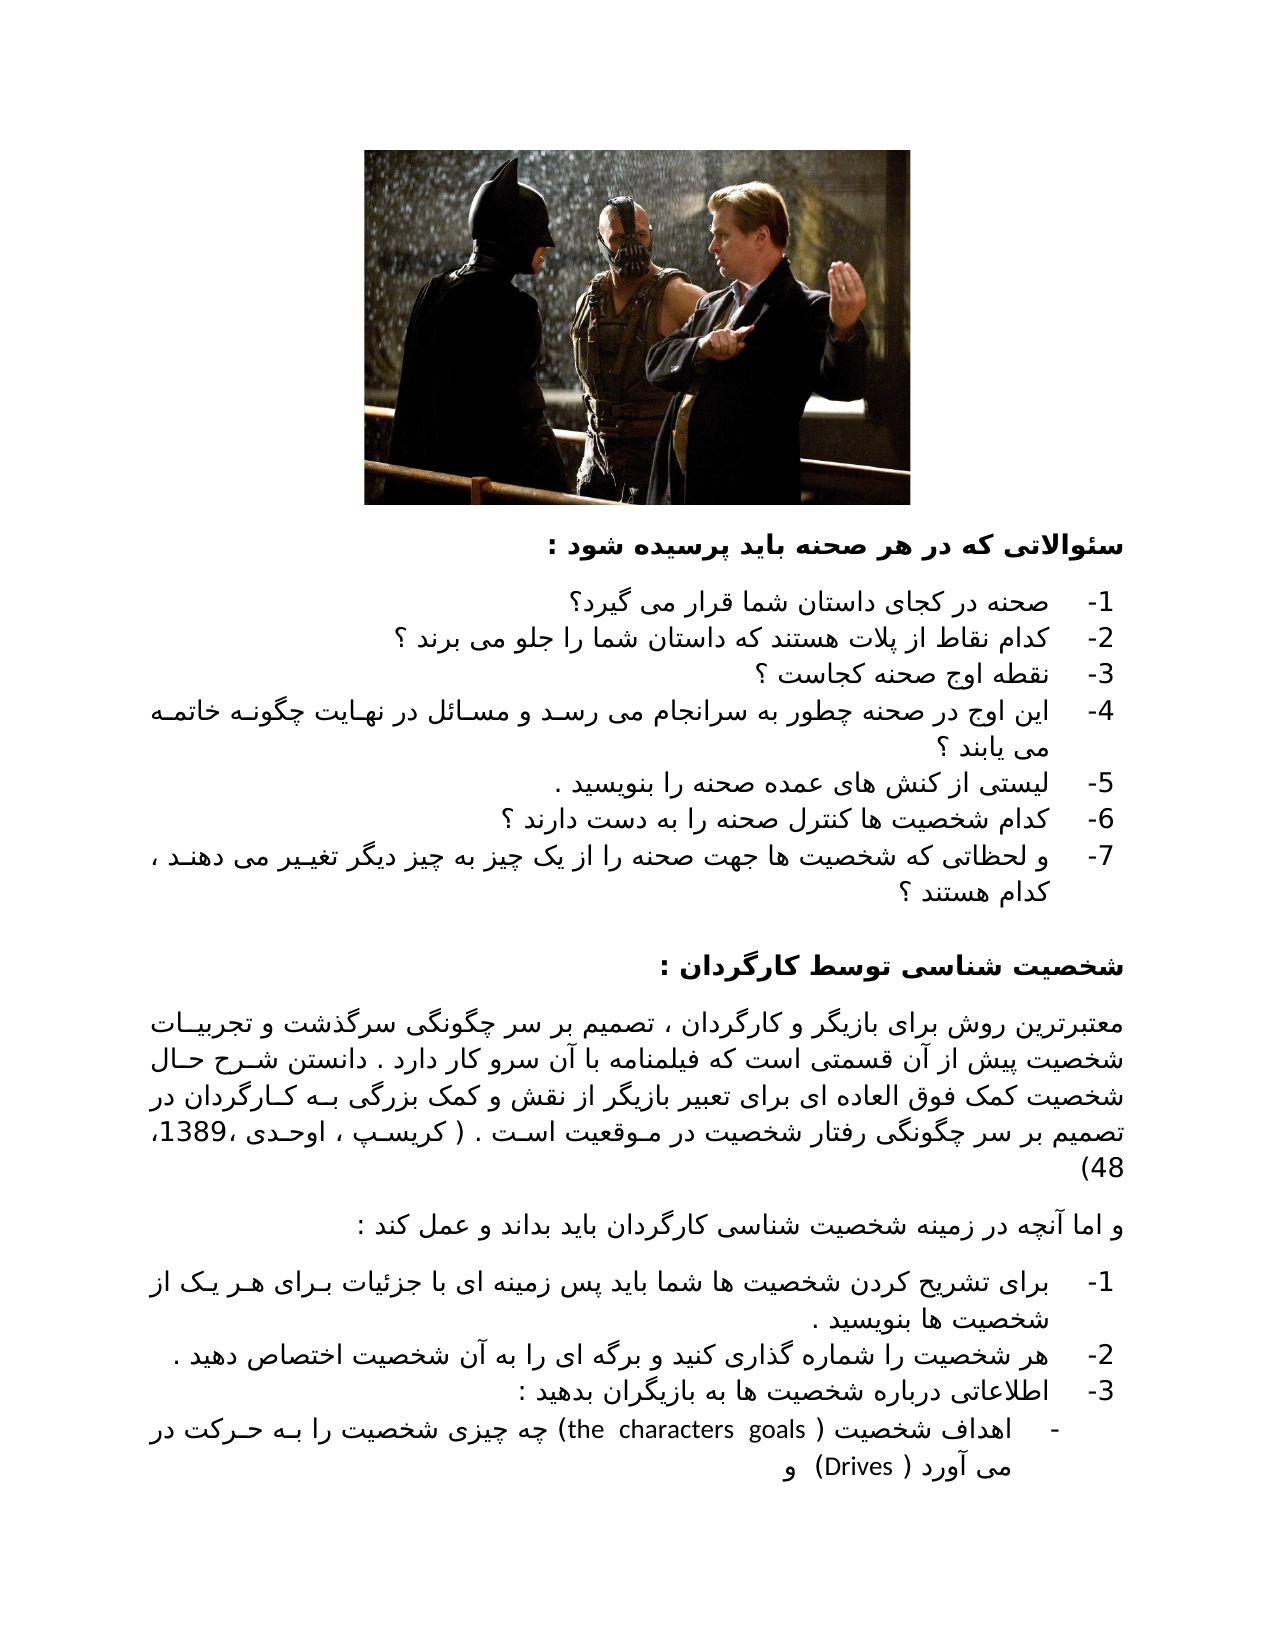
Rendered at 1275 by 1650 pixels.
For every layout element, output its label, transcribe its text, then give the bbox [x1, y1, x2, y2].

list و لحظاتی که شخصیت ها جهت صحنه را از یک چیز به چیز دیگر تغییر می دهند ، کدام هستند ؟ [150, 840, 1087, 908]
list هر شخصیت را شماره گذاری کنید و برگه ای را به آن شخصیت اختصاص دهید . [150, 1339, 1087, 1371]
list صحنه در کجای داستان شما قرار می گیرد؟ [150, 586, 1087, 618]
picture [364, 150, 911, 505]
list لیستی از کنش های عمده صحنه را بنویسید . [150, 768, 1087, 799]
list کدام شخصیت ها کنترل صحنه را به دست دارند ؟ [150, 804, 1087, 835]
list اطلاعاتی درباره شخصیت ها به بازیگران بدهید : [150, 1376, 1087, 1407]
list نقطه اوج صحنه کجاست ؟ [150, 659, 1087, 690]
list کدام نقاط از پلات هستند که داستان شما را جلو می برند ؟ [150, 623, 1087, 654]
list برای تشریح کردن شخصیت ها شما باید پس زمینه ای با جزئیات برای هر یک از شخصیت ها بنویسید . [150, 1267, 1087, 1334]
text و اما آنچه در زمینه شخصیت شناسی کارگردان باید بداند و عمل کند : [150, 1210, 1125, 1241]
text معتبرترین روش برای بازیگر و کارگردان ، تصمیم بر سر چگونگی سرگذشت و تجربیات شخصیت پیش از آن قسمتی است که فیلمنامه با آن سرو کار دارد . دانستن شرح حال شخصیت کمک فوق العاده ای برای تعبیر بازیگر از نقش و کمک بزرگی به کارگردان در تصمیم بر سر چگونگی رفتار شخصیت در موقعیت است . ( کریسپ ، اوحدی ،1389، 48) [150, 1008, 1125, 1184]
text شخصیت شناسی توسط کارگردان : [150, 951, 1125, 982]
list اهداف شخصیت ( the characters goals) چه چیزی شخصیت را به حرکت در می آورد ( Drives) و [150, 1412, 1050, 1482]
list این اوج در صحنه چطور به سرانجام می رسد و مسائل در نهایت چگونه خاتمه می یابند ؟ [150, 695, 1087, 763]
text سئوالاتی که در هر صحنه باید پرسیده شود : [150, 529, 1125, 561]
